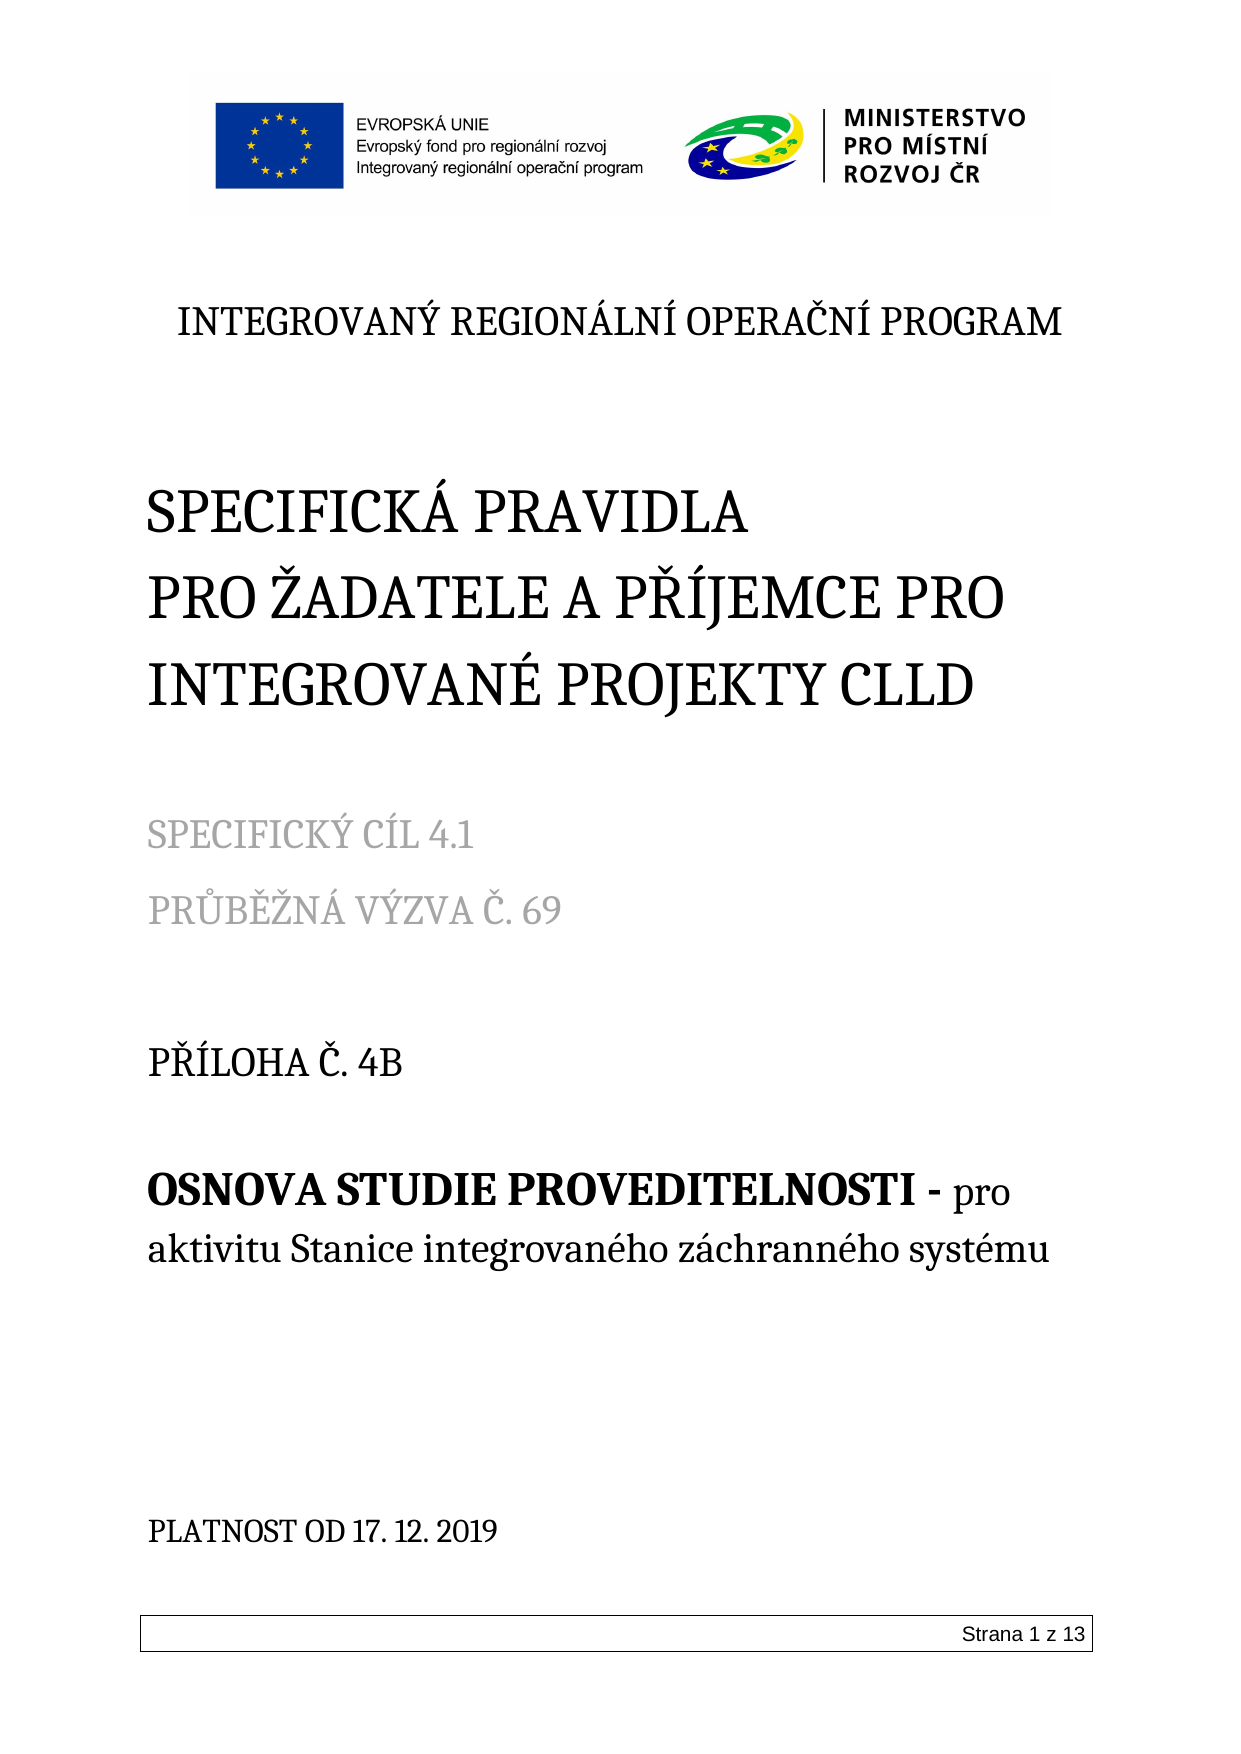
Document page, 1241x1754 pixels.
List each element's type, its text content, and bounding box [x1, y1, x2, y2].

picture [187, 73, 1053, 217]
text PRO ŽADATELE A PŘÍJEMCE PRO INTEGROVANÉ PROJEKTY CLLD [148, 562, 1093, 721]
text PRŮBĚŽNÁ výzva č. 69 [148, 887, 1093, 935]
text PŘÍLOHA Č. 4B [148, 1039, 1093, 1087]
text SPECIFICKÝ CÍL 4.1 [148, 811, 1093, 859]
text INTEGROVANÝ REGIONÁLNÍ OPERAČNÍ PROGRAM [148, 298, 1093, 346]
text pLATNOST OD 17. 12. 2019 [148, 1513, 1093, 1551]
text SPECIFICKÁ PRAVIDLA [148, 476, 1093, 548]
text Osnova studie proveditelnosti - pro aktivitu Stanice integrovaného záchranného systému [148, 1162, 1093, 1272]
